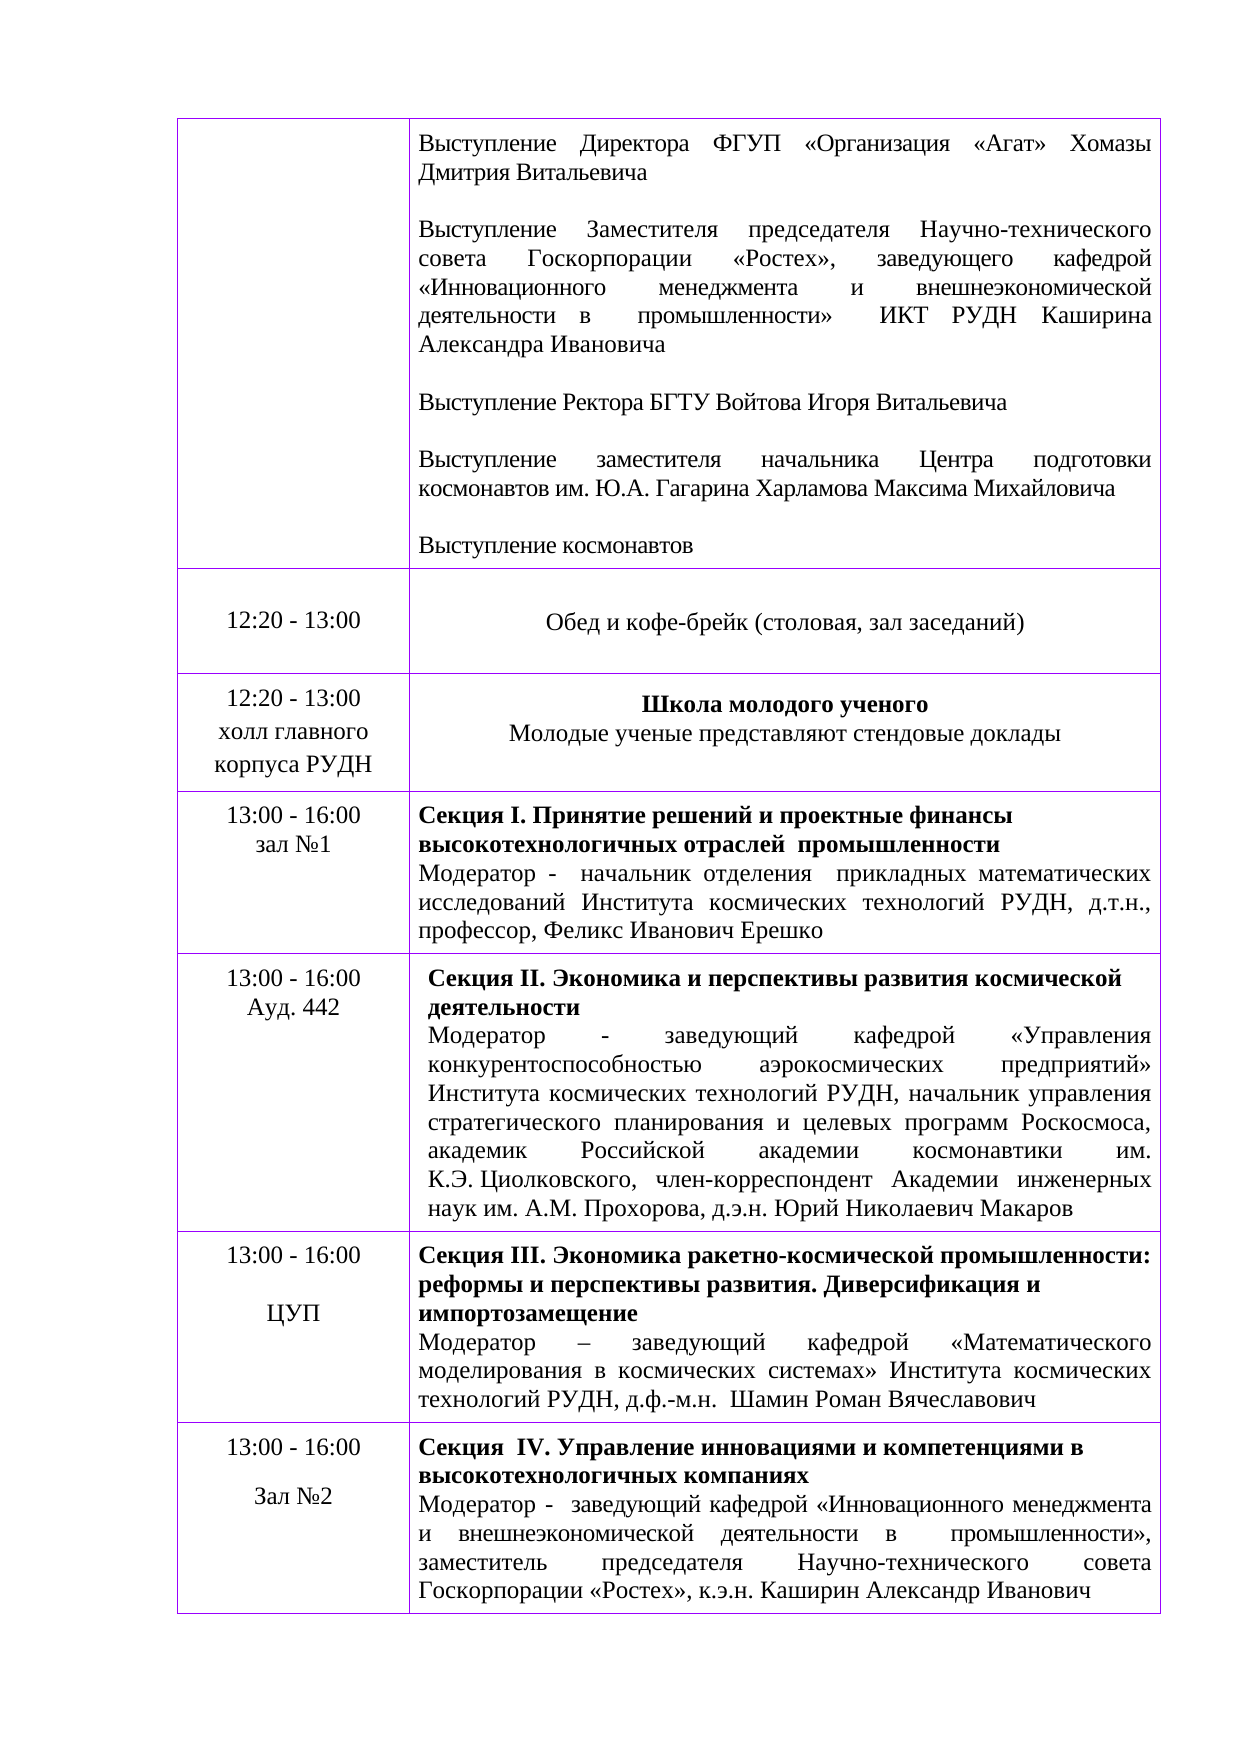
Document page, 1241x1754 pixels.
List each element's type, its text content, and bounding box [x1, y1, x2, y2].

table_cell Школа молодого ученого Молодые ученые представляют стендовые доклады [410, 674, 1160, 791]
table_cell 13:00 - 16:00 ЦУП [178, 1232, 409, 1422]
table_cell 13:00 - 16:00 зал №1 [178, 792, 409, 953]
table_cell Секция IV. Управление инновациями и компетенциями в высокотехнологичных компаниях Модератор - заведующий кафедрой «Инновационного менеджмента и внешнеэкономической деятельности в промышленности», заместитель председателя Научно-технического совета Госкорпорации «Ростех», к.э.н. Каширин Александр Иванович [410, 1423, 1160, 1613]
table_cell Секция II. Экономика и перспективы развития космической деятельности Модератор - заведующий кафедрой «Управления конкурентоспособностью аэрокосмических предприятий» Института космических технологий РУДН, начальник управления стратегического планирования и целевых программ Роскосмоса, академик Российской академии космонавтики им. К.Э. Циолковского, член-корреспондент Академии инженерных наук им. А.М. Прохорова, д.э.н. Юрий Николаевич Макаров [410, 954, 1160, 1231]
table_cell Секция I. Принятие решений и проектные финансы высокотехнологичных отраслей промышленности Модератор - начальник отделения прикладных математических исследований Института космических технологий РУДН, д.т.н., профессор, Феликс Иванович Ерешко [410, 792, 1160, 953]
table_cell Обед и кофе-брейк (столовая, зал заседаний) [410, 569, 1160, 673]
table_cell 13:00 - 16:00 Зал №2 [178, 1423, 409, 1613]
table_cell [178, 119, 409, 568]
table_cell Секция III. Экономика ракетно-космической промышленности: реформы и перспективы развития. Диверсификация и импортозамещение Модератор – заведующий кафедрой «Математического моделирования в космических системах» Института космических технологий РУДН, д.ф.-м.н. Шамин Роман Вячеславович [410, 1232, 1160, 1422]
table_cell 12:20 - 13:00 [178, 569, 409, 673]
table_cell 12:20 - 13:00 холл главного корпуса РУДН [178, 674, 409, 791]
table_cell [410, 119, 1160, 568]
table_cell 13:00 - 16:00 Ауд. 442 [178, 954, 409, 1231]
